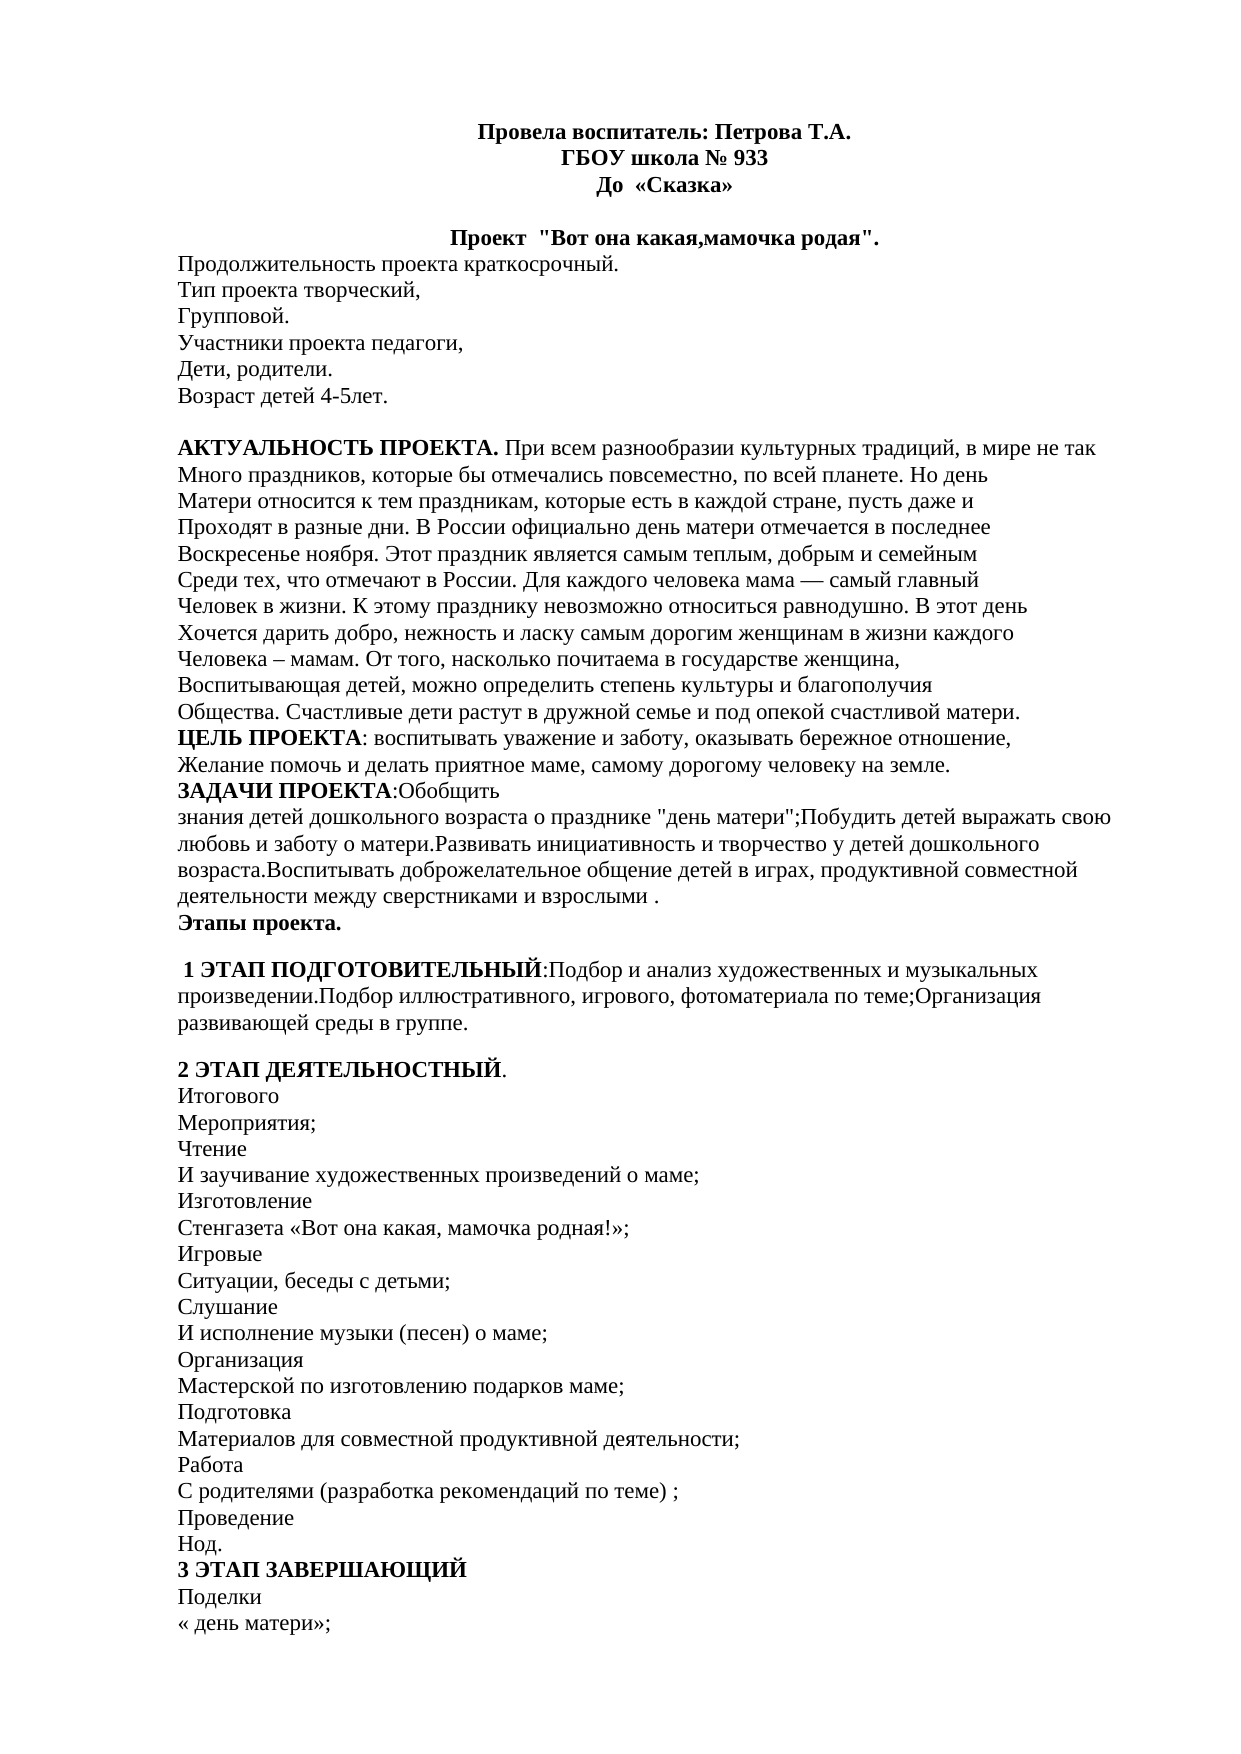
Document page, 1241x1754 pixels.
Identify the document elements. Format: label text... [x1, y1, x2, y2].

text Воскресенье ноября. Этот праздник является самым теплым, добрым и семейным [177, 540, 1152, 566]
text Групповой. [177, 303, 1152, 329]
text Проект "Вот она какая,мамочка родая". [177, 223, 1152, 250]
text Мероприятия; [177, 1108, 1152, 1135]
text Провела воспитатель: Петрова Т.А. [177, 118, 1152, 144]
text Игровые [177, 1240, 1152, 1267]
text Изготовление [177, 1188, 1152, 1214]
text С родителями (разработка рекомендаций по теме) ; [177, 1477, 1152, 1504]
text И заучивание художественных произведений о маме; [177, 1161, 1152, 1188]
text Проведение [177, 1504, 1152, 1530]
text Воспитывающая детей, можно определить степень культуры и благополучия [177, 672, 1152, 698]
text Стенгазета «Вот она какая, мамочка родная!»; [177, 1214, 1152, 1240]
text 2 ЭТАП ДЕЯТЕЛЬНОСТНЫЙ. [177, 1056, 1152, 1082]
text Участники проекта педагоги, [177, 329, 1152, 355]
text До «Сказка» [177, 171, 1152, 197]
text И исполнение музыки (песен) о маме; [177, 1319, 1152, 1346]
text Поделки [177, 1583, 1152, 1609]
text Дети, родители. [177, 355, 1152, 382]
text Проходят в разные дни. В России официально день матери отмечается в последнее [177, 513, 1152, 540]
text 3 ЭТАП ЗАВЕРШАЮЩИЙ [177, 1557, 1152, 1583]
text ГБОУ школа № 933 [177, 144, 1152, 171]
text Слушание [177, 1293, 1152, 1319]
text 1 ЭТАП ПОДГОТОВИТЕЛЬНЫЙ:Подбор и анализ художественных и музыкальных произведении.Подбор иллюстративного, игрового, фотоматериала по теме;Организация развивающей среды в группе. [177, 956, 1152, 1035]
text Матери относится к тем праздникам, которые есть в каждой стране, пусть даже и [177, 487, 1152, 513]
text Хочется дарить добро, нежность и ласку самым дорогим женщинам в жизни каждого [177, 619, 1152, 645]
text ЗАДАЧИ ПРОЕКТА:Обобщить [177, 777, 1152, 803]
text Ситуации, беседы с детьми; [177, 1267, 1152, 1293]
text Чтение [177, 1135, 1152, 1161]
text Человек в жизни. К этому празднику невозможно относиться равнодушно. В этот день [177, 592, 1152, 619]
text Возраст детей 4-5лет. [177, 382, 1152, 408]
text знания детей дошкольного возраста о празднике "день матери";Побудить детей выражать свою любовь и заботу о матери.Развивать инициативность и творчество у детей дошкольного возраста.Воспитывать доброжелательное общение детей в играх, продуктивной совместной деятельности между сверстниками и взрослыми . Этапы проекта. [177, 803, 1152, 935]
text Человека – мамам. От того, насколько почитаема в государстве женщина, [177, 645, 1152, 672]
text « день матери»; [177, 1609, 1152, 1636]
text Работа [177, 1451, 1152, 1477]
text АКТУАЛЬНОСТЬ ПРОЕКТА. При всем разнообразии культурных традиций, в мире не так [177, 434, 1152, 461]
text ЦЕЛЬ ПРОЕКТА: воспитывать уважение и заботу, оказывать бережное отношение, [177, 724, 1152, 751]
text Итогового [177, 1082, 1152, 1108]
text Много праздников, которые бы отмечались повсеместно, по всей планете. Но день [177, 461, 1152, 487]
text Нод. [177, 1530, 1152, 1557]
text Желание помочь и делать приятное маме, самому дорогому человеку на земле. [177, 751, 1152, 777]
text Организация [177, 1346, 1152, 1372]
text Подготовка [177, 1398, 1152, 1425]
text Материалов для совместной продуктивной деятельности; [177, 1425, 1152, 1451]
text Среди тех, что отмечают в России. Для каждого человека мама — самый главный [177, 566, 1152, 592]
text Тип проекта творческий, [177, 276, 1152, 303]
text Продолжительность проекта краткосрочный. [177, 250, 1152, 276]
text Общества. Счастливые дети растут в дружной семье и под опекой счастливой матери. [177, 698, 1152, 724]
text Мастерской по изготовлению подарков маме; [177, 1372, 1152, 1398]
